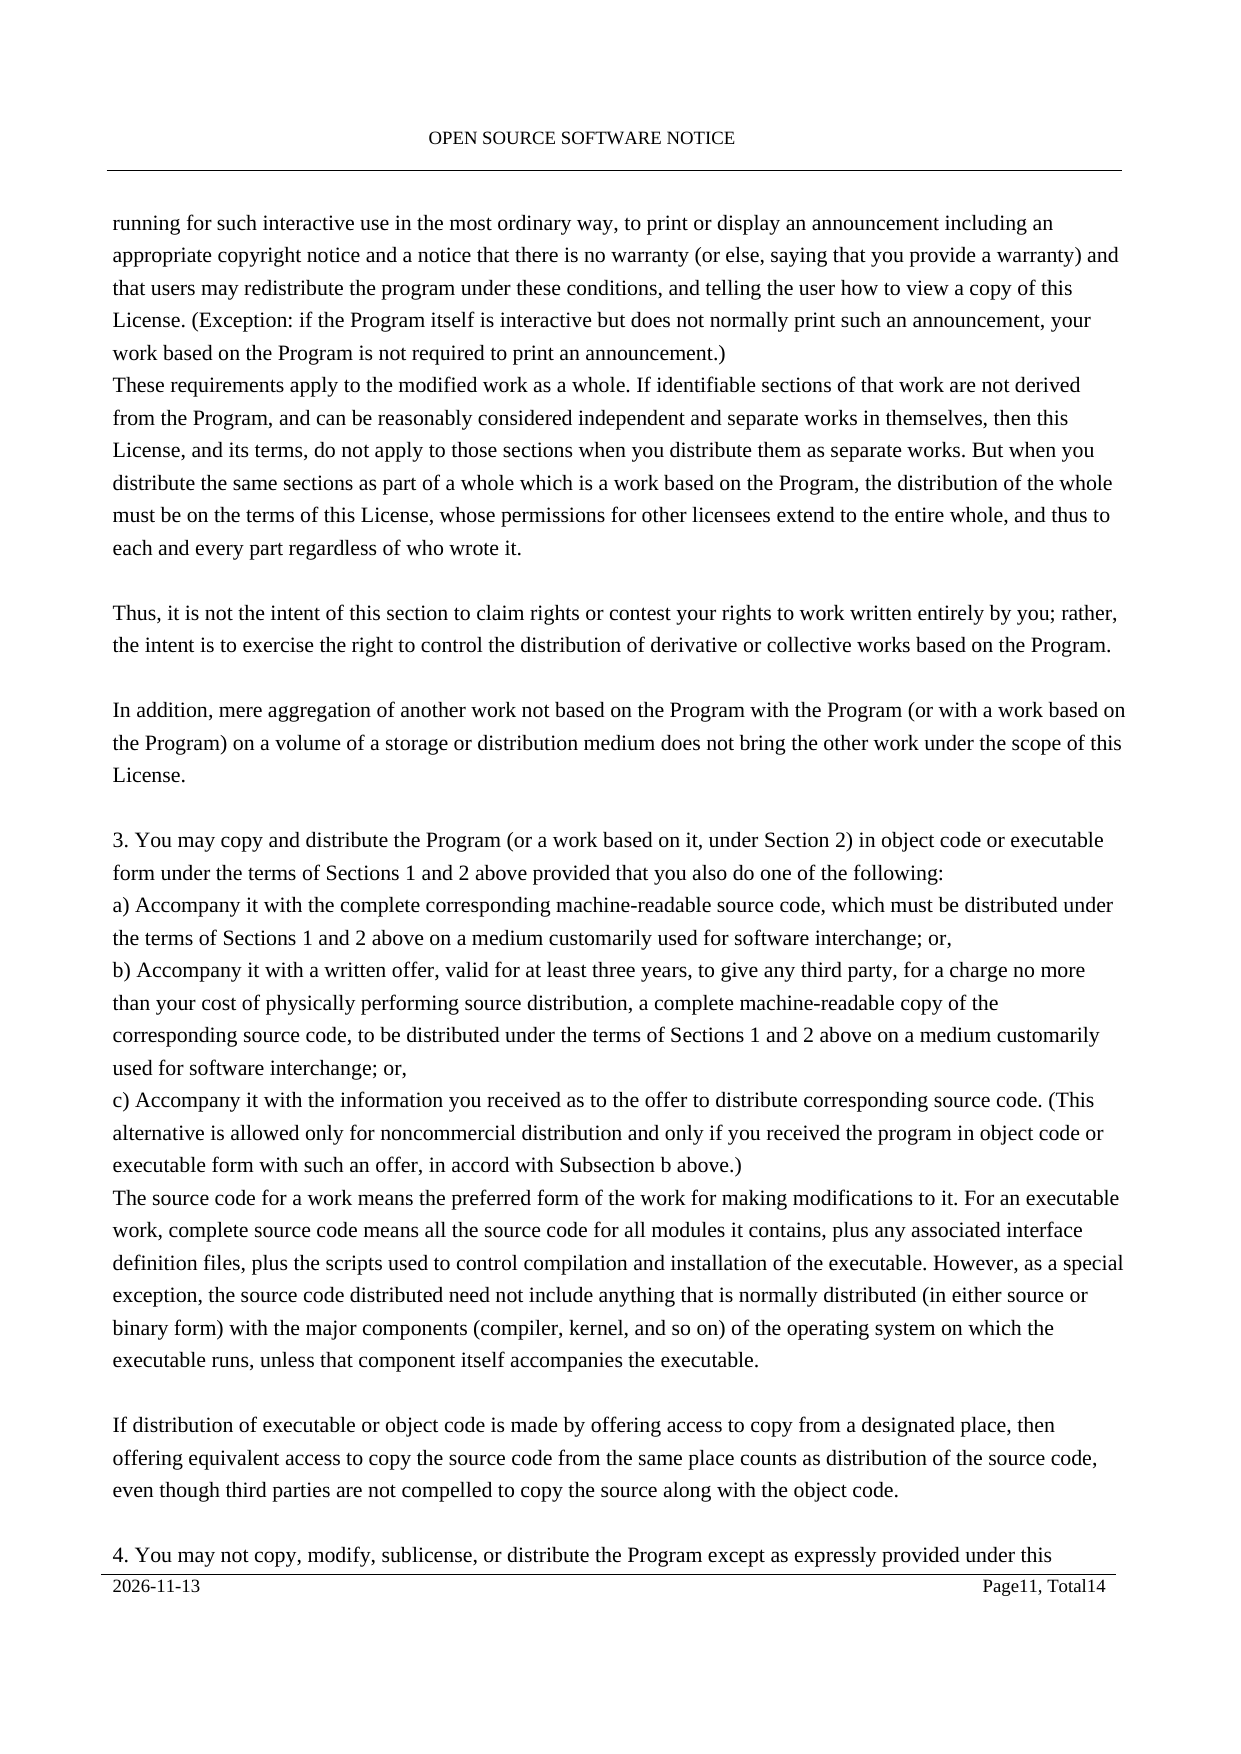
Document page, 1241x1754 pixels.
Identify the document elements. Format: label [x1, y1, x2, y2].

text [112, 206, 1128, 1571]
